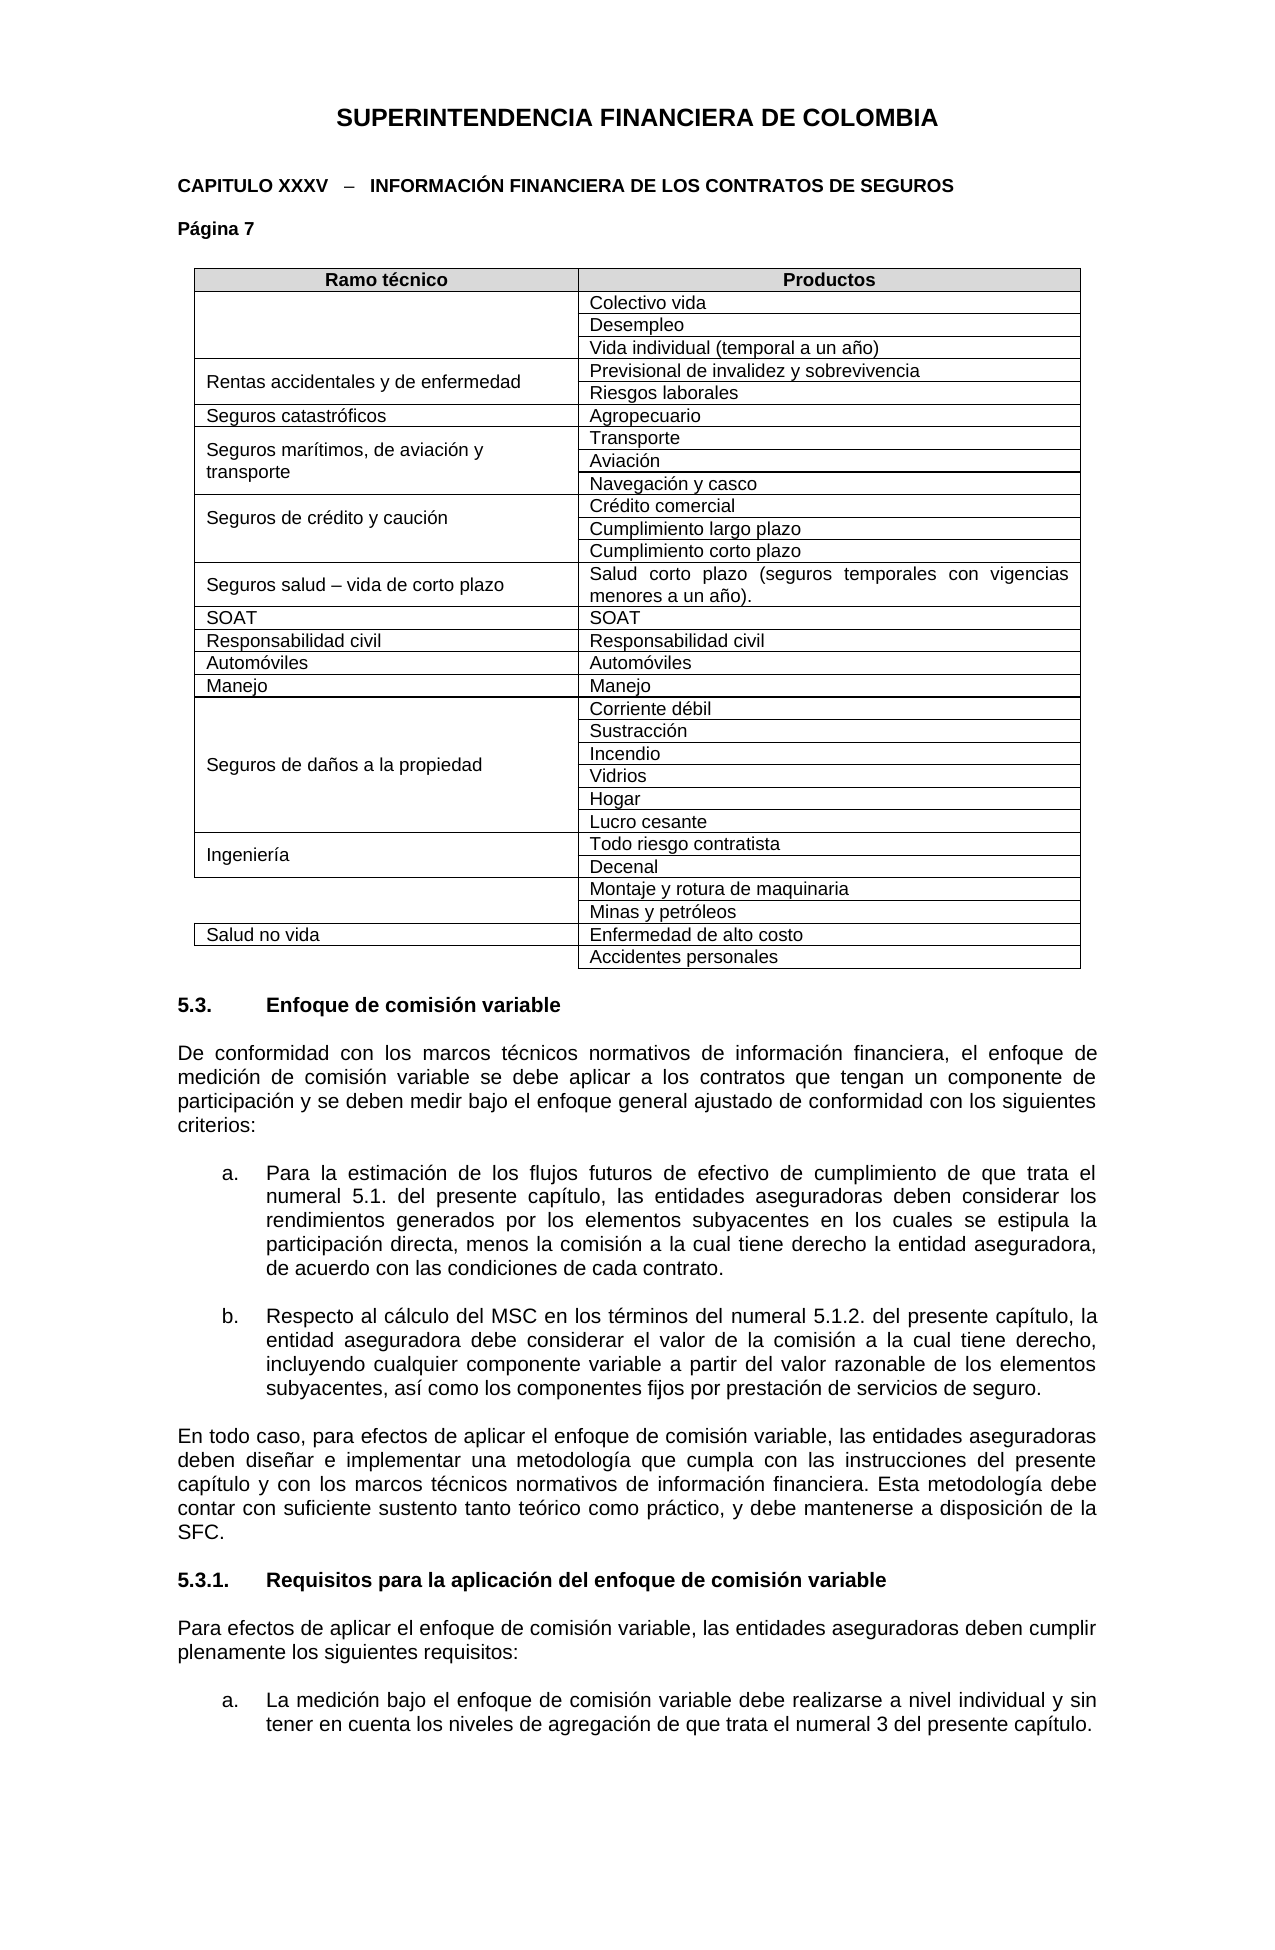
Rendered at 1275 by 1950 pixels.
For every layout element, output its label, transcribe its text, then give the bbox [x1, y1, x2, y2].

table_cell Decenal [579, 856, 1080, 877]
text De conformidad con los marcos técnicos normativos de información financiera, el enfoque de medición de comisión variable se debe aplicar a los contratos que tengan un componente de participación y se deben medir bajo el enfoque general ajustado de conformidad con los siguientes criterios: [177, 1041, 1098, 1136]
table_cell Todo riesgo contratista [579, 833, 1080, 854]
table_cell SOAT [579, 607, 1080, 628]
list Enfoque de comisión variable [177, 993, 1098, 1017]
table_cell Previsional de invalidez y sobrevivencia [579, 359, 1080, 381]
table_cell Lucro cesante [579, 810, 1080, 832]
table_cell Seguros marítimos, de aviación y transporte [195, 427, 578, 494]
table_cell Cumplimiento largo plazo [579, 518, 1080, 539]
table_cell Incendio [579, 743, 1080, 764]
table_header Productos [579, 269, 1080, 291]
text Para efectos de aplicar el enfoque de comisión variable, las entidades aseguradoras deben cumplir plenamente los siguientes requisitos: [177, 1616, 1098, 1663]
table_cell Rentas accidentales y de enfermedad [195, 359, 578, 403]
table_cell Seguros de crédito y caución [195, 495, 578, 562]
table_cell Agropecuario [579, 405, 1080, 426]
table_cell Cumplimiento corto plazo [579, 540, 1080, 562]
table_cell Seguros de daños a la propiedad [195, 698, 578, 832]
table_cell Enfermedad de alto costo [579, 924, 1080, 945]
table_cell Transporte [579, 427, 1080, 449]
table_cell Responsabilidad civil [579, 630, 1080, 651]
table_cell Montaje y rotura de maquinaria [579, 878, 1080, 900]
table_cell Manejo [579, 675, 1080, 696]
text En todo caso, para efectos de aplicar el enfoque de comisión variable, las entidades aseguradoras deben diseñar e implementar una metodología que cumpla con las instrucciones del presente capítulo y con los marcos técnicos normativos de información financiera. Esta metodología debe contar con suficiente sustento tanto teórico como práctico, y debe mantenerse a disposición de la SFC. [177, 1424, 1098, 1544]
table_cell Colectivo vida [579, 292, 1080, 313]
table_cell Crédito comercial [579, 495, 1080, 517]
list Requisitos para la aplicación del enfoque de comisión variable [177, 1568, 1098, 1592]
table_cell Aviación [579, 450, 1080, 471]
table_cell Vida individual (temporal a un año) [579, 337, 1080, 358]
table_cell Automóviles [579, 652, 1080, 674]
table_cell Sustracción [579, 720, 1080, 742]
table_cell Hogar [579, 788, 1080, 809]
table_cell Accidentes personales [579, 946, 1080, 968]
table_cell Riesgos laborales [579, 382, 1080, 403]
table_cell Salud corto plazo (seguros temporales con vigencias menores a un año). [579, 563, 1080, 606]
table_cell Vidrios [579, 765, 1080, 787]
table_cell Navegación y casco [579, 473, 1080, 494]
list Respecto al cálculo del MSC en los términos del numeral 5.1.2. del presente capítulo, la entidad aseguradora debe considerar el valor de la comisión a la cual tiene derecho, incluyendo cualquier componente variable a partir del valor razonable de los elementos subyacentes, así como los componentes fijos por prestación de servicios de seguro. [222, 1304, 1098, 1400]
table_cell Seguros salud – vida de corto plazo [195, 563, 578, 606]
table_cell SOAT [195, 607, 578, 628]
table_cell Salud no vida [195, 924, 578, 945]
list La medición bajo el enfoque de comisión variable debe realizarse a nivel individual y sin tener en cuenta los niveles de agregación de que trata el numeral 3 del presente capítulo. [222, 1687, 1098, 1735]
table_header Ramo técnico [195, 269, 578, 291]
table_cell Seguros catastróficos [195, 405, 578, 426]
table_cell Ingeniería [195, 833, 578, 877]
table_cell Minas y petróleos [579, 901, 1080, 922]
table_cell Desempleo [579, 314, 1080, 336]
table_cell Automóviles [195, 652, 578, 674]
table_cell Responsabilidad civil [195, 630, 578, 651]
list Para la estimación de los flujos futuros de efectivo de cumplimiento de que trata el numeral 5.1. del presente capítulo, las entidades aseguradoras deben considerar los rendimientos generados por los elementos subyacentes en los cuales se estipula la participación directa, menos la comisión a la cual tiene derecho la entidad aseguradora, de acuerdo con las condiciones de cada contrato. [222, 1160, 1098, 1280]
table_cell Manejo [195, 675, 578, 696]
table_cell Corriente débil [579, 698, 1080, 719]
